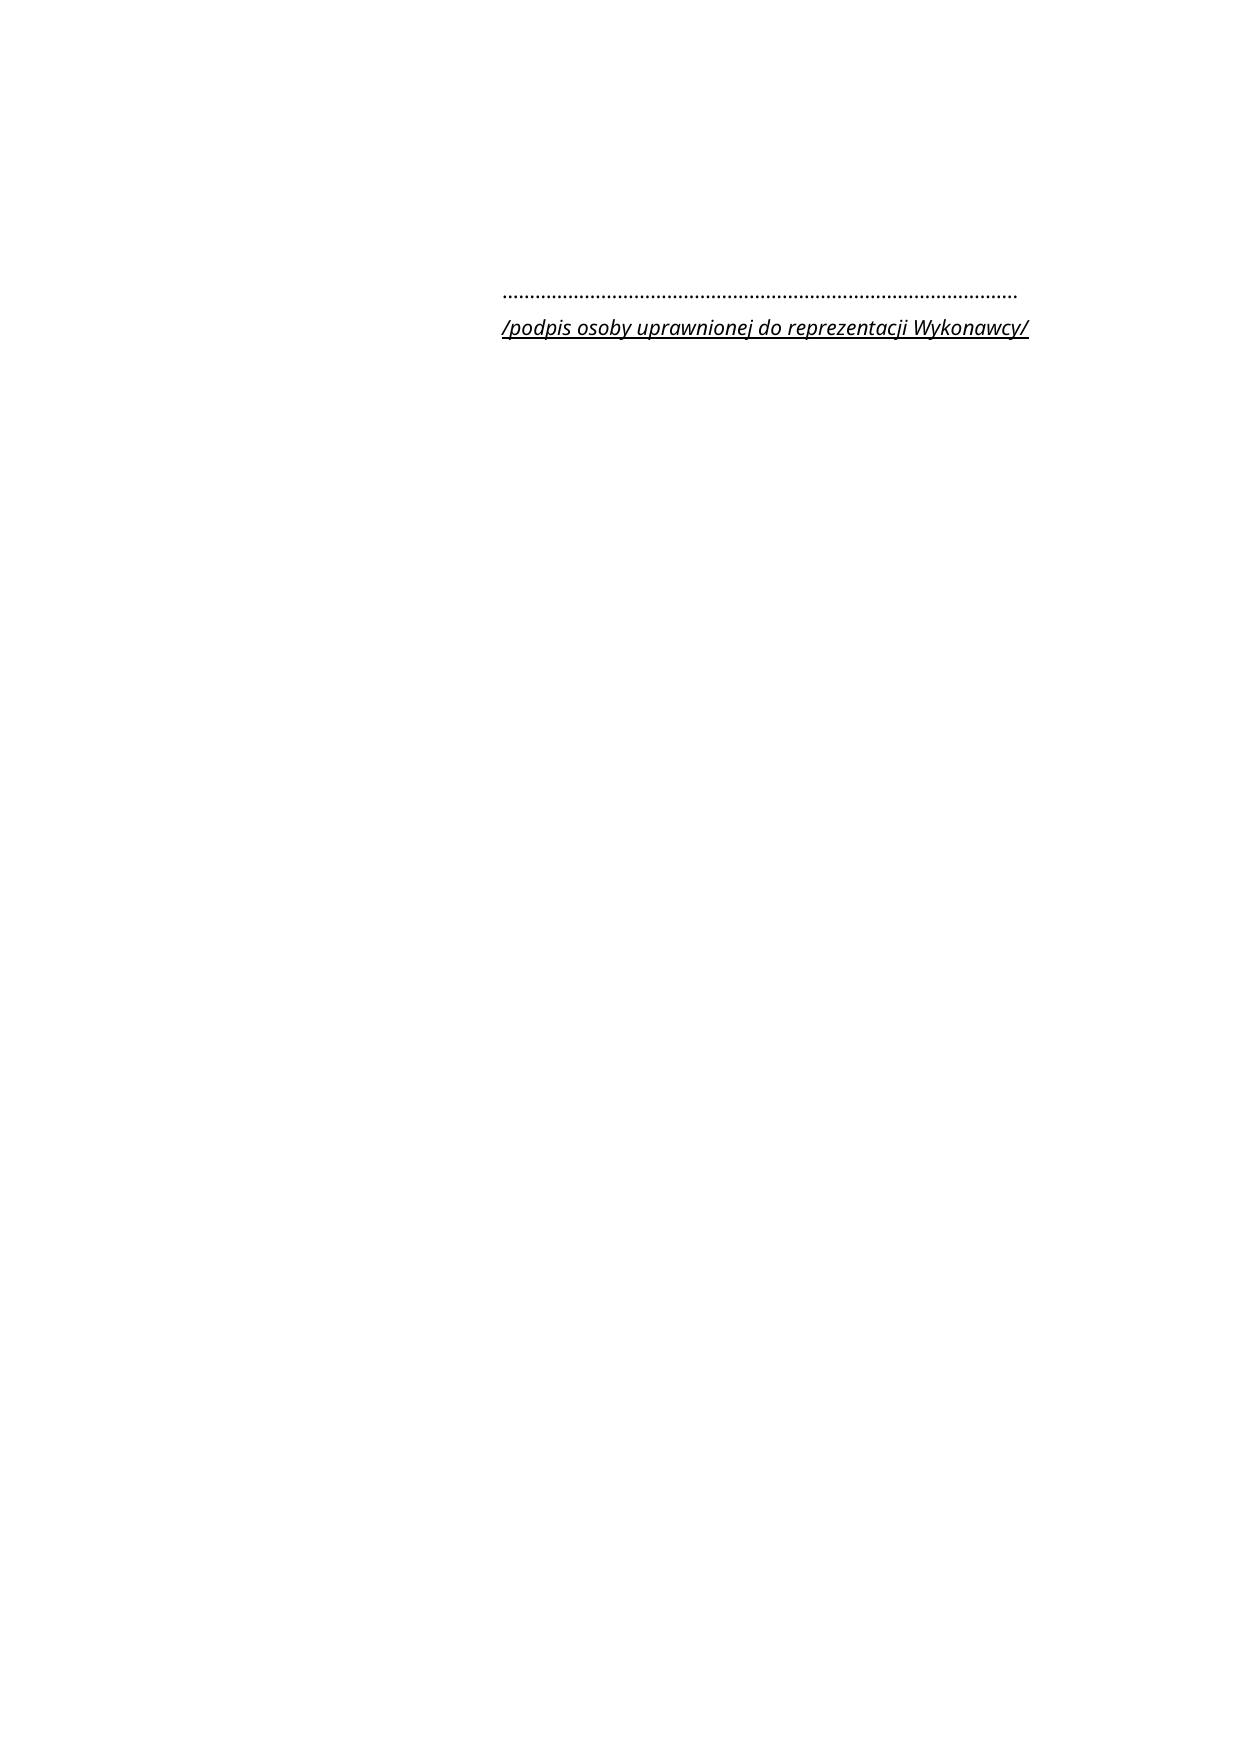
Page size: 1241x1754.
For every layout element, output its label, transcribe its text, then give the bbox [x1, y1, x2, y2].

text …………………………………………………………………………………. [148, 277, 1093, 305]
text /podpis osoby uprawnionej do reprezentacji Wykonawcy/ [502, 313, 1093, 342]
